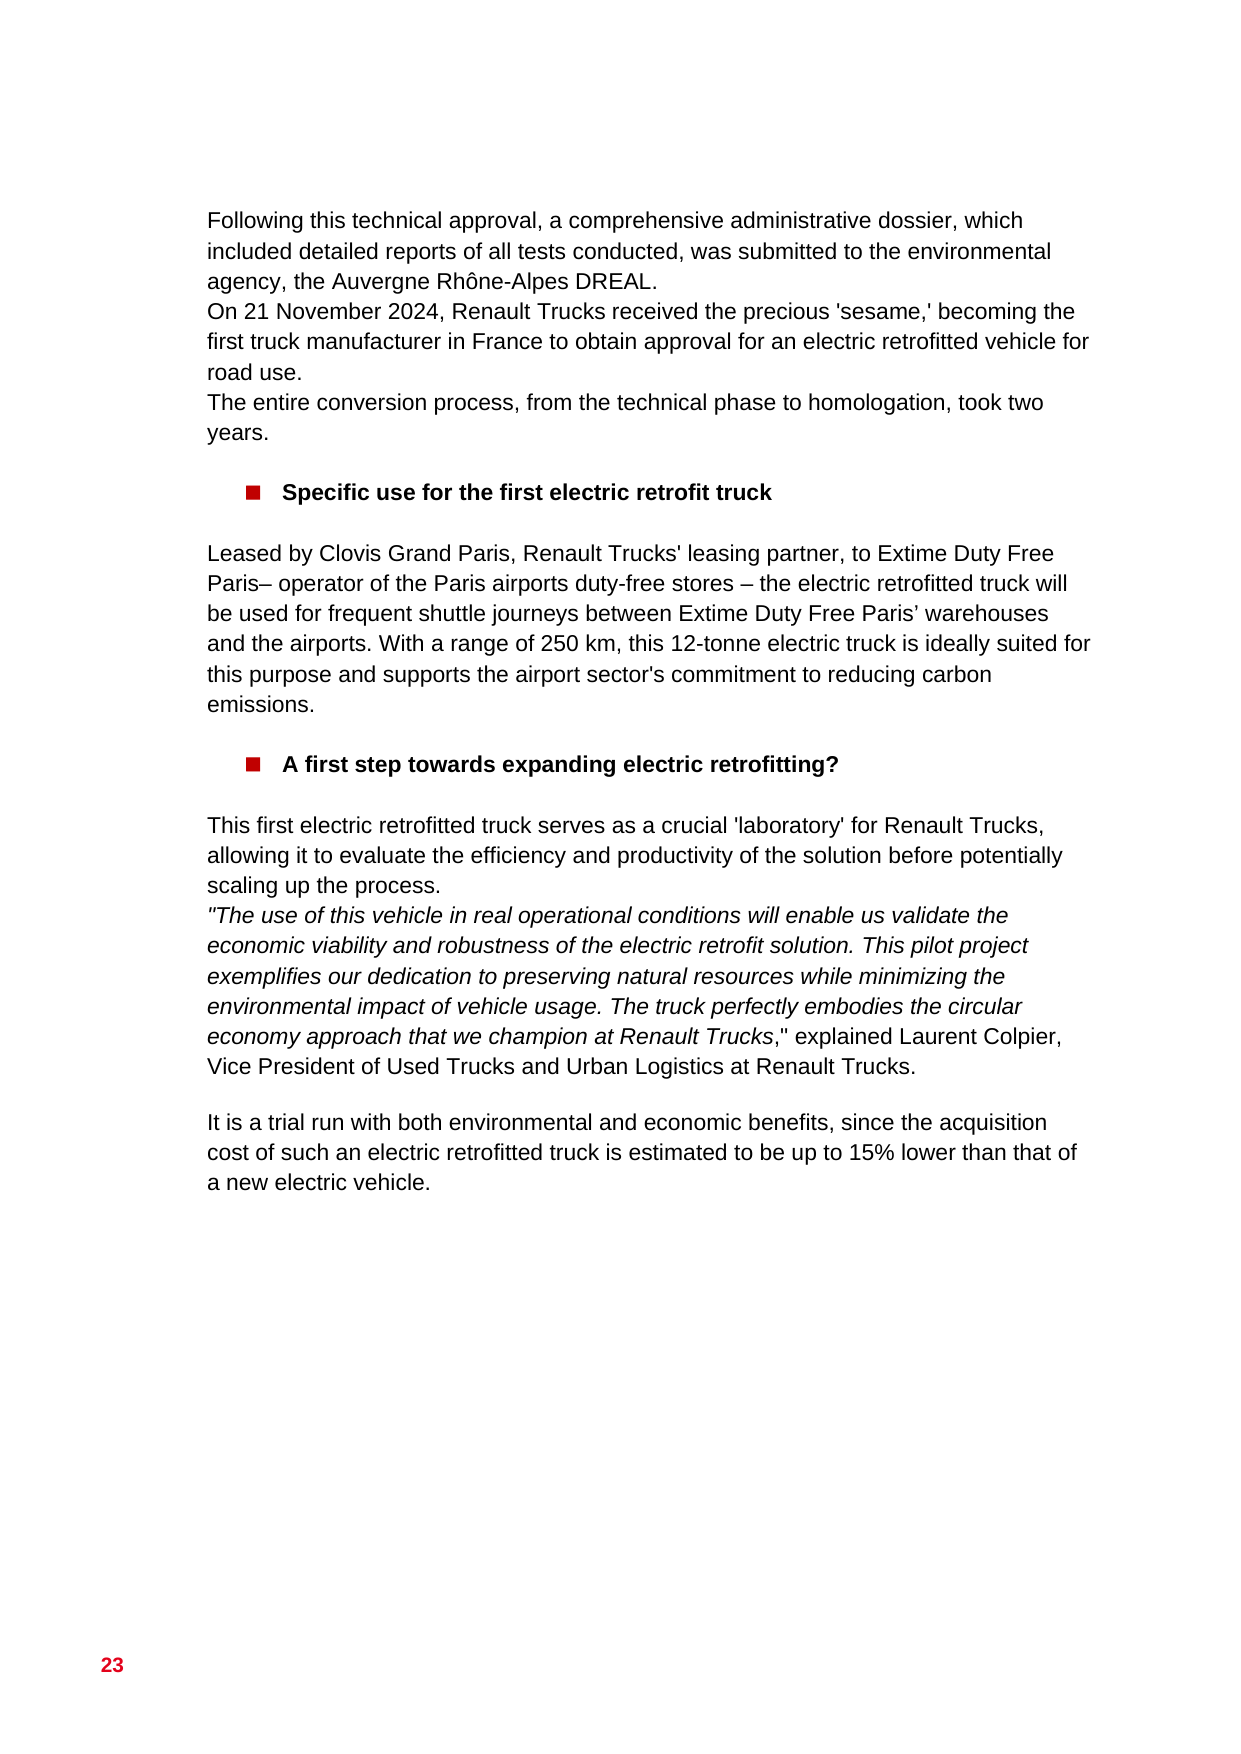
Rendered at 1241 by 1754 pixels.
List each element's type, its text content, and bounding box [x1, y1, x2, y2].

text Leased by Clovis Grand Paris, Renault Trucks' leasing partner, to Extime Duty Free Paris– operator of the Paris airports duty-free stores – the electric retrofitted truck will be used for frequent shuttle journeys between Extime Duty Free Paris’ warehouses and the airports. With a range of 250 km, this 12-tonne electric truck is ideally suited for this purpose and supports the airport sector's commitment to reducing carbon emissions. [207, 540, 1092, 717]
text Following this technical approval, a comprehensive administrative dossier, which included detailed reports of all tests conducted, was submitted to the environmental agency, the Auvergne Rhône-Alpes DREAL. [207, 207, 1092, 294]
list Specific use for the first electric retrofit truck [244, 479, 1092, 506]
text On 21 November 2024, Renault Trucks received the precious 'sesame,' becoming the first truck manufacturer in France to obtain approval for an electric retrofitted vehicle for road use. [207, 298, 1092, 385]
text It is a trial run with both environmental and economic benefits, since the acquisition cost of such an electric retrofitted truck is estimated to be up to 15% lower than that of a new electric vehicle. [207, 1109, 1092, 1196]
text The entire conversion process, from the technical phase to homologation, took two years. [207, 389, 1092, 445]
list A first step towards expanding electric retrofitting? [244, 751, 1092, 777]
text This first electric retrofitted truck serves as a crucial 'laboratory' for Renault Trucks, allowing it to evaluate the efficiency and productivity of the solution before potentially scaling up the process. [207, 812, 1092, 898]
text "The use of this vehicle in real operational conditions will enable us validate the economic viability and robustness of the electric retrofit solution. This pilot project exemplifies our dedication to preserving natural resources while minimizing the environmental impact of vehicle usage. The truck perfectly embodies the circular economy approach that we champion at Renault Trucks," explained Laurent Colpier, Vice President of Used Trucks and Urban Logistics at Renault Trucks. [207, 902, 1092, 1106]
